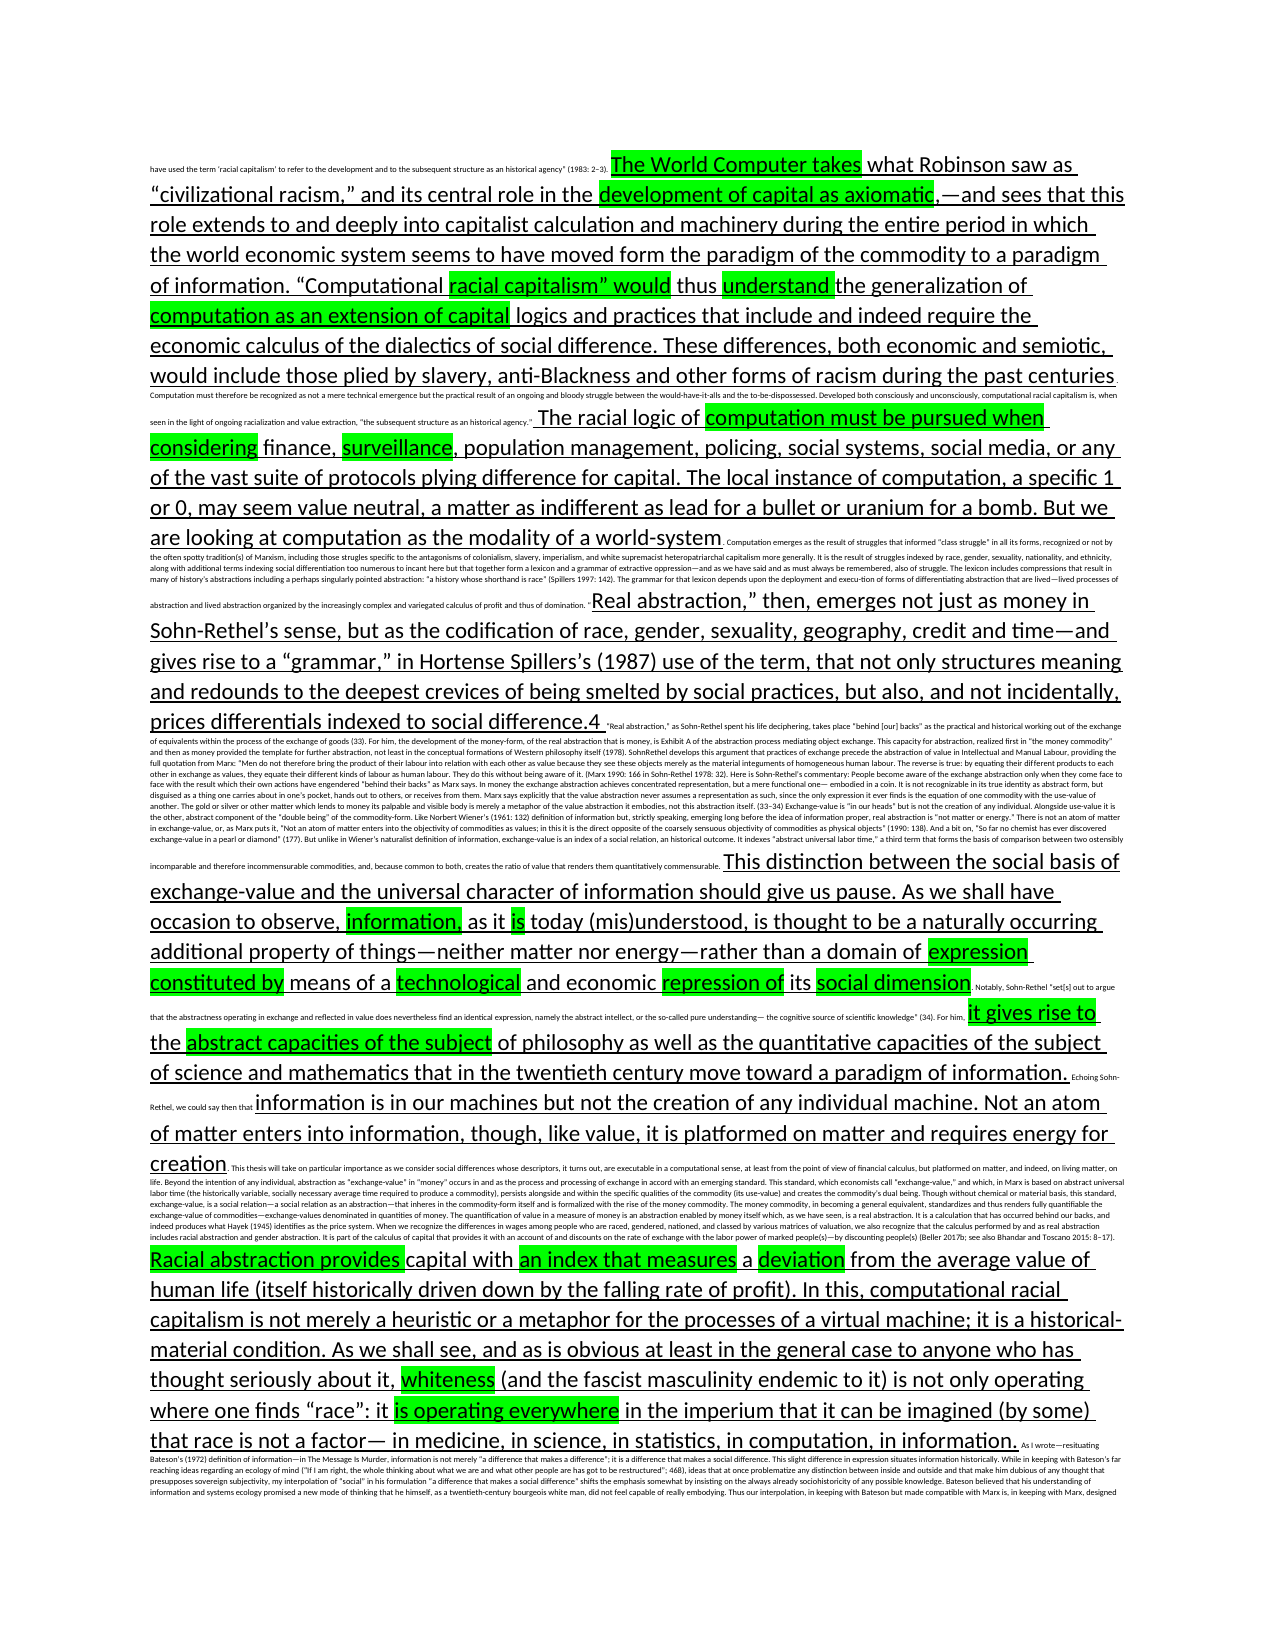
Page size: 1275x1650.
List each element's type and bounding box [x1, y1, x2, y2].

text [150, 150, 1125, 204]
text [150, 206, 1125, 1498]
